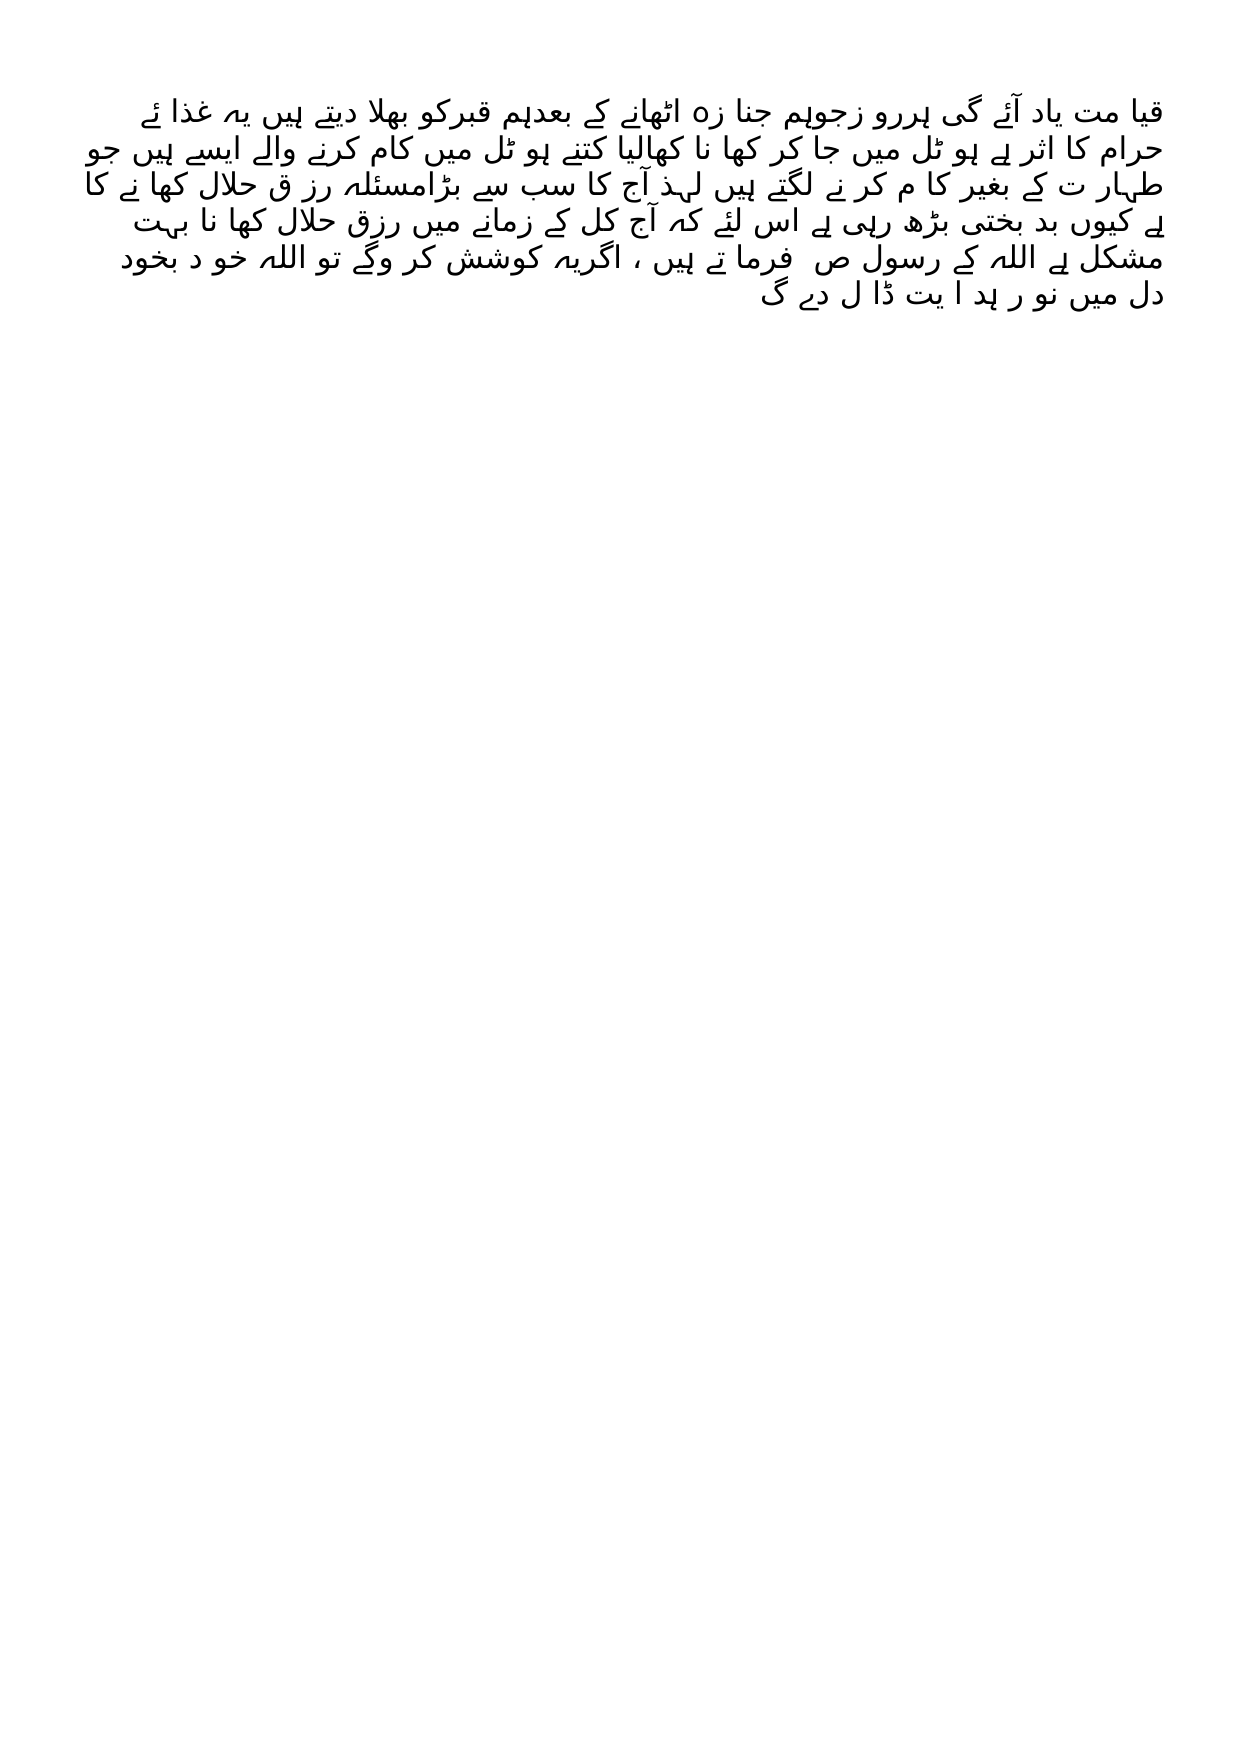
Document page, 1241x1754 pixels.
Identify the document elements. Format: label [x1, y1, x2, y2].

text [75, 94, 1165, 312]
